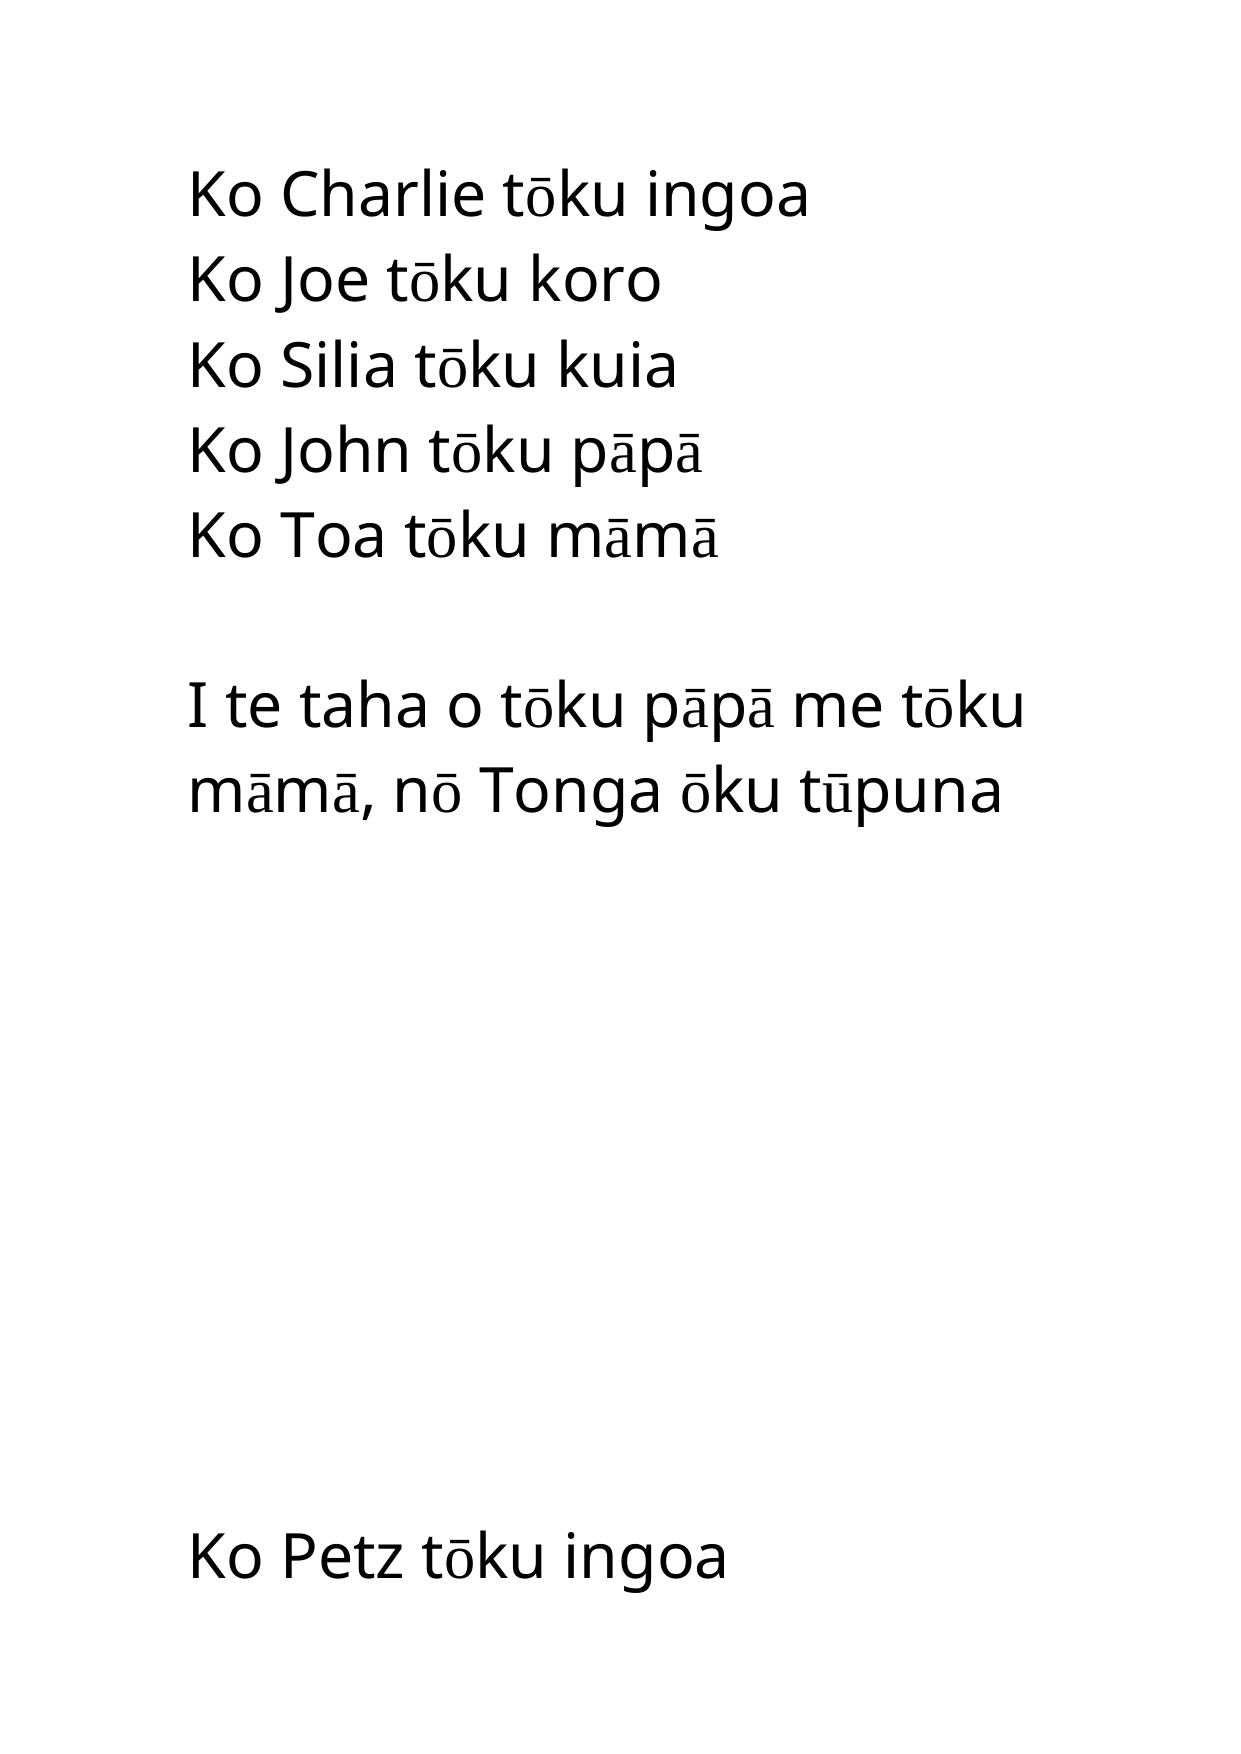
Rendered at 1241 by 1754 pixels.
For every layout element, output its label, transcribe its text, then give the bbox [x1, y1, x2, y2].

text Ko Joe tōku koro [187, 235, 1053, 320]
text Ko Silia tōku kuia [187, 320, 1053, 405]
text Ko Toa tōku māmā [187, 490, 1053, 576]
text Ko Charlie tōku ingoa [187, 150, 1053, 235]
text Ko John tōku pāpā [187, 405, 1053, 490]
text I te taha o tōku pāpā me tōku māmā, nō Tonga ōku tūpuna [187, 661, 1053, 831]
text Ko Petz tōku ingoa [187, 1512, 1053, 1597]
